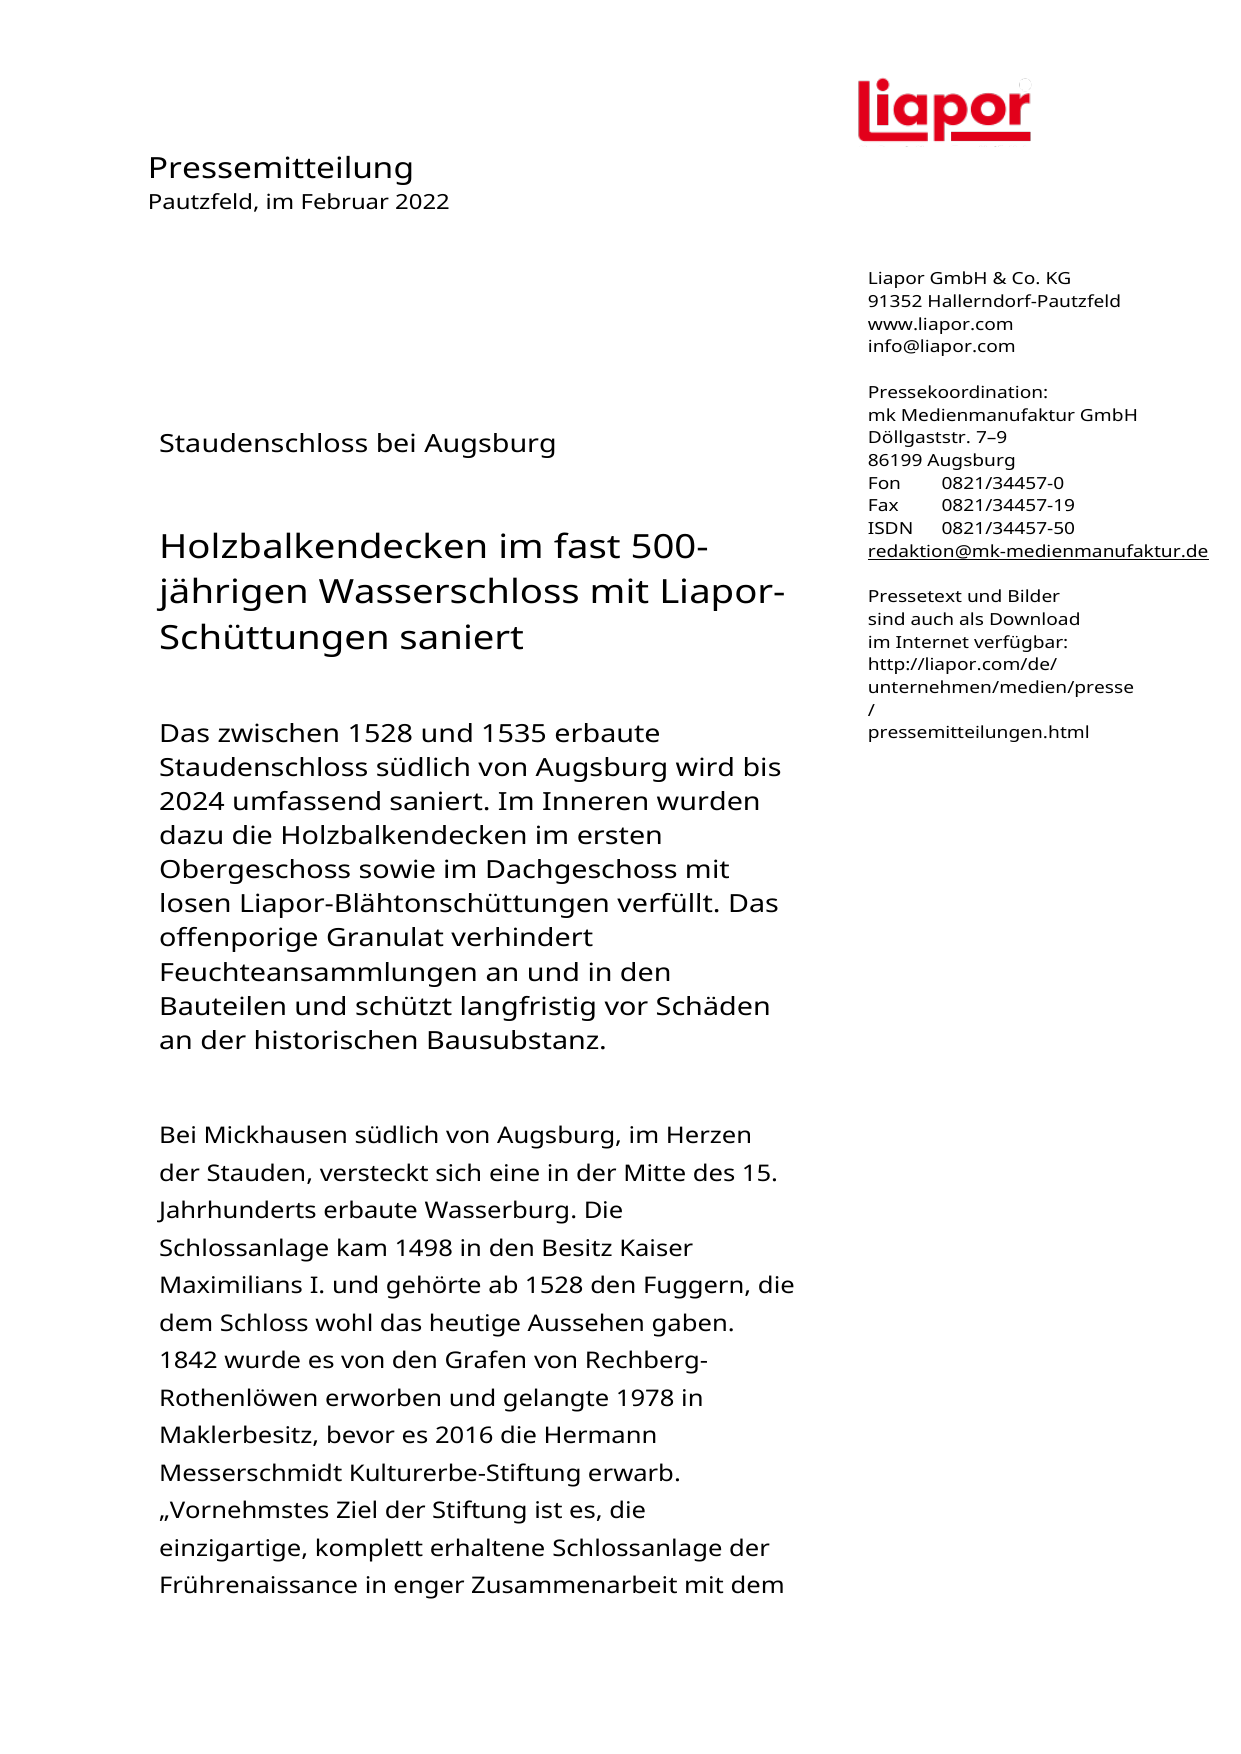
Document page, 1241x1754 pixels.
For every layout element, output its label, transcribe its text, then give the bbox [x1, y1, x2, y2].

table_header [856, 244, 1152, 1601]
text Pautzfeld, im Februar 2022 [148, 187, 1093, 216]
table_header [148, 244, 856, 1601]
text Pressemitteilung [148, 148, 1093, 187]
